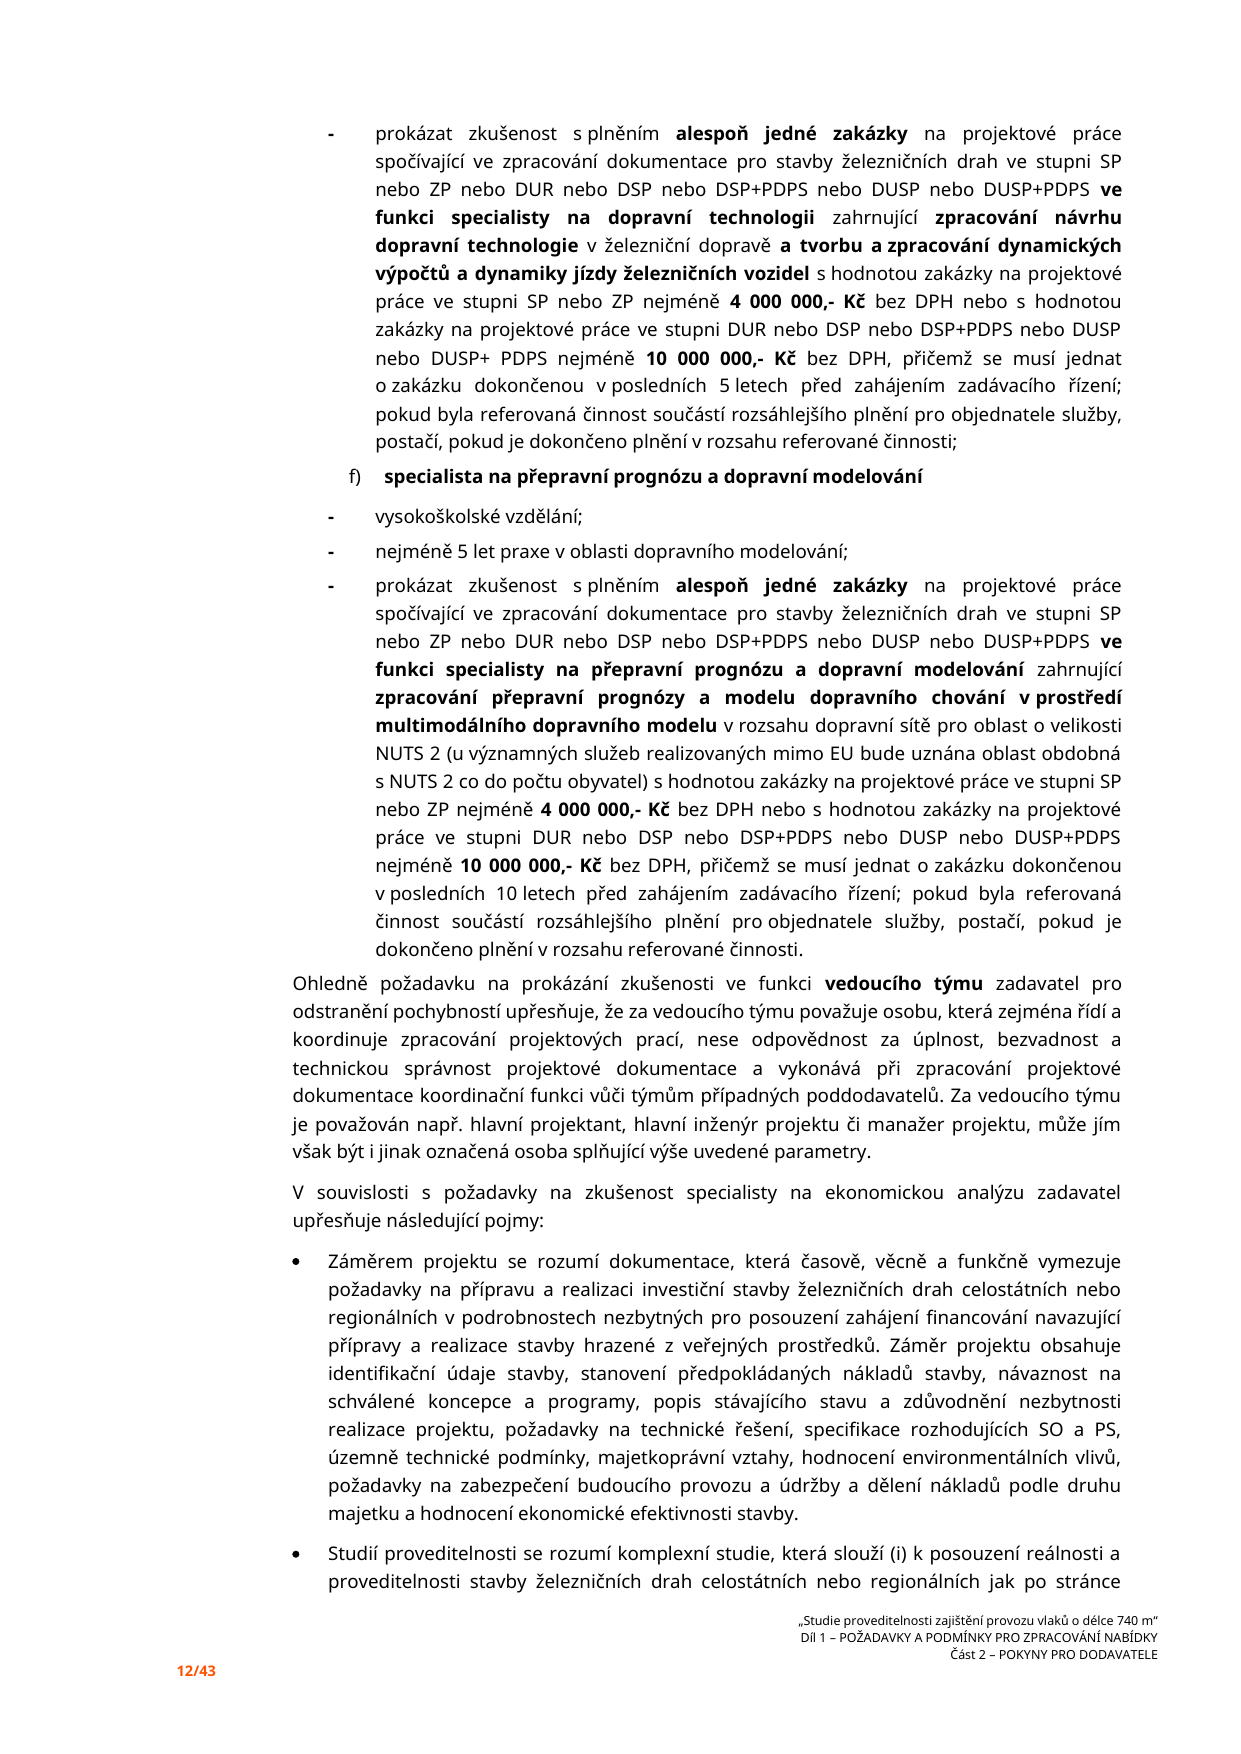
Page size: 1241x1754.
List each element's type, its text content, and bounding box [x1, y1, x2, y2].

text prokázat zkušenost s plněním alespoň jedné zakázky na projektové práce spočívající ve zpracování dokumentace pro stavby železničních drah ve stupni SP nebo ZP nebo DUR nebo DSP nebo DSP+PDPS nebo DUSP nebo DUSP+PDPS ve funkci specialisty na přepravní prognózu a dopravní modelování zahrnující zpracování přepravní prognózy a modelu dopravního chování v prostředí multimodálního dopravního modelu v rozsahu dopravní sítě pro oblast o velikosti NUTS 2 (u významných služeb realizovaných mimo EU bude uznána oblast obdobná s NUTS 2 co do počtu obyvatel) s hodnotou zakázky na projektové práce ve stupni SP nebo ZP nejméně 4 000 000,- Kč bez DPH nebo s hodnotou zakázky na projektové práce ve stupni DUR nebo DSP nebo DSP+PDPS nebo DUSP nebo DUSP+PDPS nejméně 10 000 000,- Kč bez DPH, přičemž se musí jednat o zakázku dokončenou v posledních 10 letech před zahájením zadávacího řízení; pokud byla referovaná činnost součástí rozsáhlejšího plnění pro objednatele služby, postačí, pokud je dokončeno plnění v rozsahu referované činnosti. [328, 572, 1122, 962]
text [292, 1541, 1122, 1594]
text nejméně 5 let praxe v oblasti dopravního modelování; [328, 538, 1122, 563]
text Záměrem projektu se rozumí dokumentace, která časově, věcně a funkčně vymezuje požadavky na přípravu a realizaci investiční stavby železničních drah celostátních nebo regionálních v podrobnostech nezbytných pro posouzení zahájení financování navazující přípravy a realizace stavby hrazené z veřejných prostředků. Záměr projektu obsahuje identifikační údaje stavby, stanovení předpokládaných nákladů stavby, návaznost na schválené koncepce a programy, popis stávajícího stavu a zdůvodnění nezbytnosti realizace projektu, požadavky na technické řešení, specifikace rozhodujících SO a PS, územně technické podmínky, majetkoprávní vztahy, hodnocení environmentálních vlivů, požadavky na zabezpečení budoucího provozu a údržby a dělení nákladů podle druhu majetku a hodnocení ekonomické efektivnosti stavby. [292, 1248, 1122, 1526]
list specialista na přepravní prognózu a dopravní modelování [349, 463, 1122, 489]
text prokázat zkušenost s plněním alespoň jedné zakázky na projektové práce spočívající ve zpracování dokumentace pro stavby železničních drah ve stupni SP nebo ZP nebo DUR nebo DSP nebo DSP+PDPS nebo DUSP nebo DUSP+PDPS ve funkci specialisty na dopravní technologii zahrnující zpracování návrhu dopravní technologie v železniční dopravě a tvorbu a zpracování dynamických výpočtů a dynamiky jízdy železničních vozidel s hodnotou zakázky na projektové práce ve stupni SP nebo ZP nejméně 4 000 000,- Kč bez DPH nebo s hodnotou zakázky na projektové práce ve stupni DUR nebo DSP nebo DSP+PDPS nebo DUSP nebo DUSP+ PDPS nejméně 10 000 000,- Kč bez DPH, přičemž se musí jednat o zakázku dokončenou v posledních 5 letech před zahájením zadávacího řízení; pokud byla referovaná činnost součástí rozsáhlejšího plnění pro objednatele služby, postačí, pokud je dokončeno plnění v rozsahu referované činnosti; [328, 121, 1122, 454]
text V souvislosti s požadavky na zkušenost specialisty na ekonomickou analýzu zadavatel upřesňuje následující pojmy: [292, 1179, 1122, 1233]
text vysokoškolské vzdělání; [328, 504, 1122, 529]
text Ohledně požadavku na prokázání zkušenosti ve funkci vedoucího týmu zadavatel pro odstranění pochybností upřesňuje, že za vedoucího týmu považuje osobu, která zejména řídí a koordinuje zpracování projektových prací, nese odpovědnost za úplnost, bezvadnost a technickou správnost projektové dokumentace a vykonává při zpracování projektové dokumentace koordinační funkci vůči týmům případných poddodavatelů. Za vedoucího týmu je považován např. hlavní projektant, hlavní inženýr projektu či manažer projektu, může jím však být i jinak označená osoba splňující výše uvedené parametry. [292, 971, 1122, 1164]
